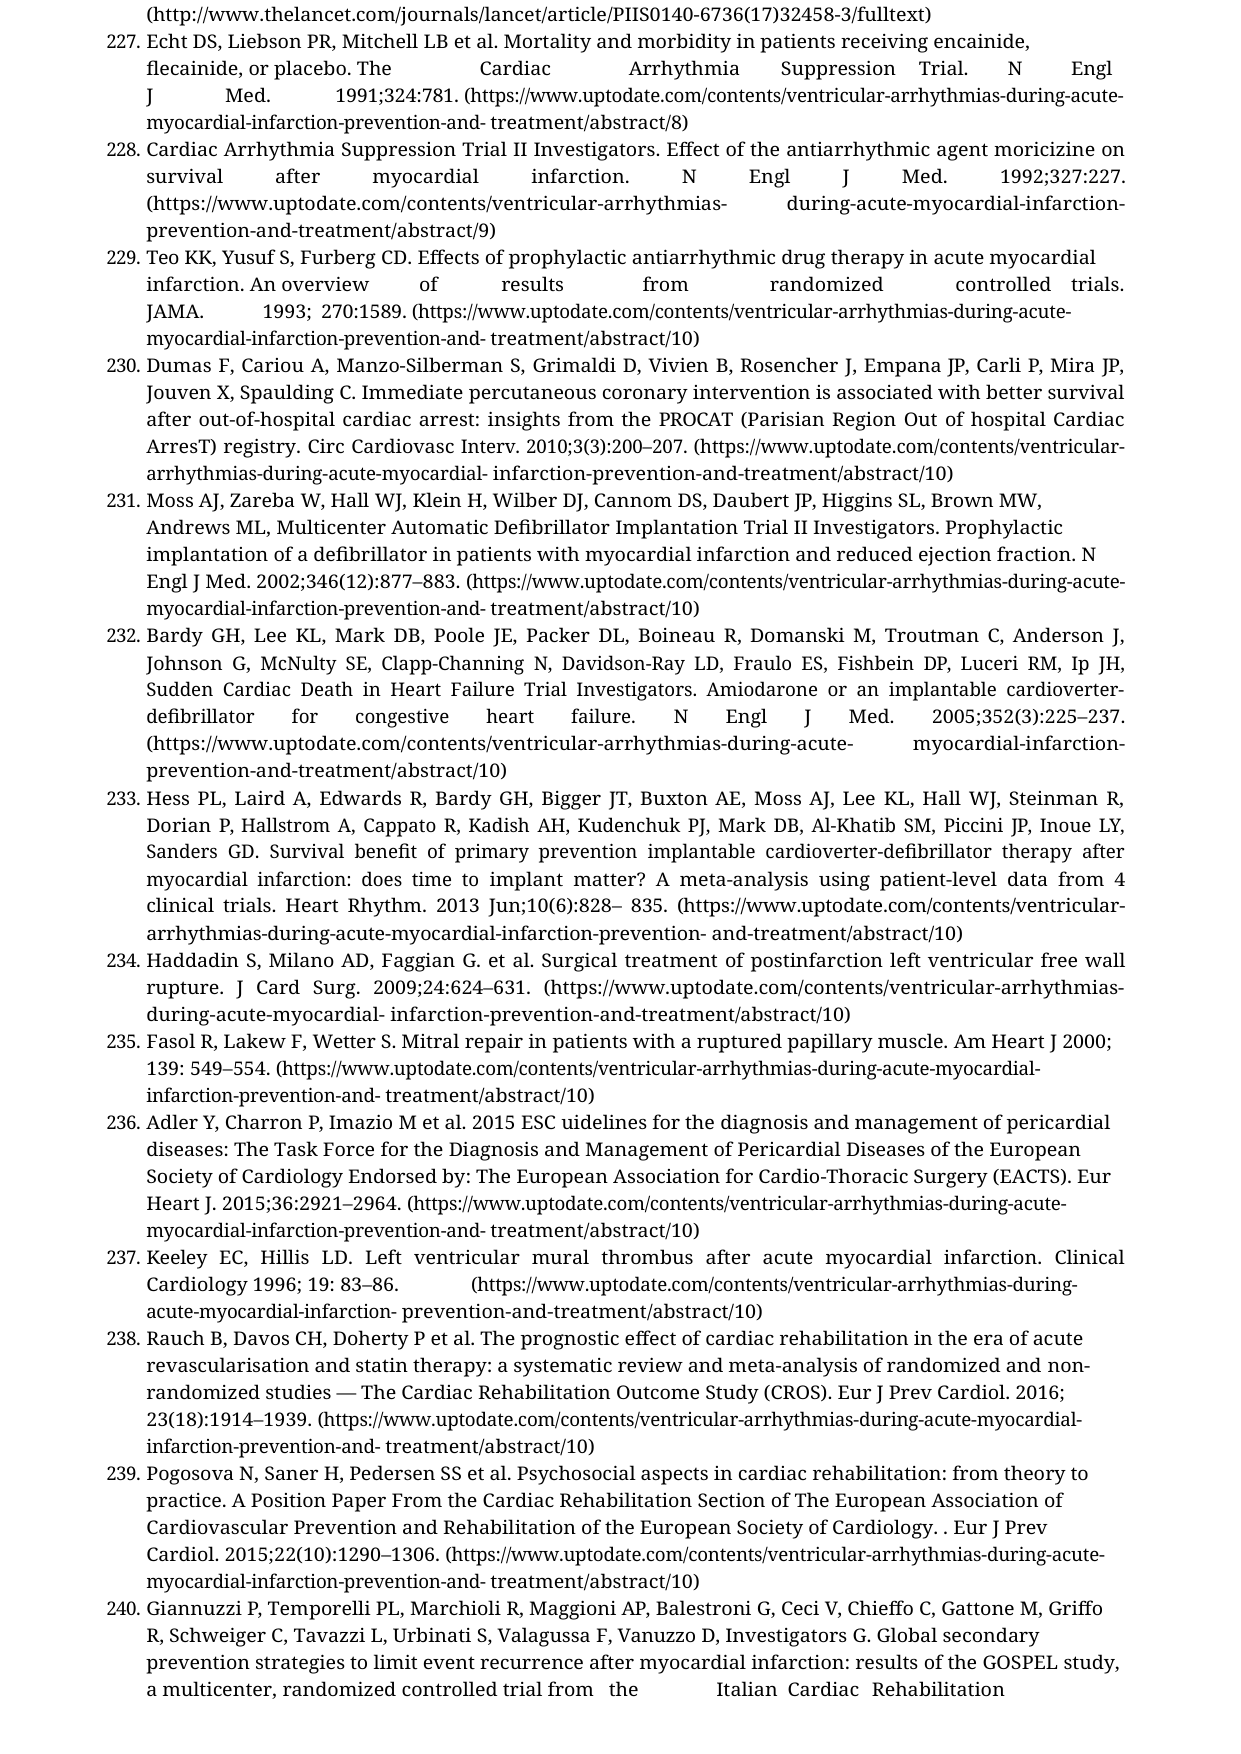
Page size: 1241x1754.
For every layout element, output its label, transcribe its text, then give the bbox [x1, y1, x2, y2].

list Cardiac Arrhythmia Suppression Trial II Investigators. Effect of the antiarrhythmic agent moricizine on survival after myocardial infarction. N Engl J Med. 1992;327:227. (https://www.uptodate.com/contents/ventricular-arrhythmias- during-acute-myocardial-infarction-prevention-and-treatment/abstract/9) [106, 137, 1126, 243]
list Pogosova N, Saner H, Pedersen SS et al. Psychosocial aspects in cardiac rehabilitation: from theory to practice. A Position Paper From the Cardiac Rehabilitation Section of The European Association of Cardiovascular Prevention and Rehabilitation of the European Society of Cardiology. . Eur J Prev Cardiol. 2015;22(10):1290–1306. (https://www.uptodate.com/contents/ventricular-arrhythmias-during-acute-myocardial-infarction-prevention-and- treatment/abstract/10) [106, 1460, 1126, 1594]
text (http://www.thelancet.com/journals/lancet/article/PIIS0140-6736(17)32458-3/fulltext) [146, 1, 1240, 27]
list Echt DS, Liebson PR, Mitchell LB et al. Mortality and morbidity in patients receiving encainide, flecainide, or placebo. The Cardiac Arrhythmia Suppression Trial. N Engl J Med. 1991;324:781. (https://www.uptodate.com/contents/ventricular-arrhythmias-during-acute-myocardial-infarction-prevention-and- treatment/abstract/8) [106, 28, 1126, 135]
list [106, 1595, 1125, 1702]
list Haddadin S, Milano AD, Faggian G. et al. Surgical treatment of postinfarction left ventricular free wall rupture. J Card Surg. 2009;24:624–631. (https://www.uptodate.com/contents/ventricular-arrhythmias-during-acute-myocardial- infarction-prevention-and-treatment/abstract/10) [106, 947, 1125, 1026]
list Adler Y, Charron P, Imazio M et al. 2015 ESC uidelines for the diagnosis and management of pericardial diseases: The Task Force for the Diagnosis and Management of Pericardial Diseases of the European Society of Cardiology Endorsed by: The European Association for Cardio-Thoracic Surgery (EACTS). Eur Heart J. 2015;36:2921–2964. (https://www.uptodate.com/contents/ventricular-arrhythmias-during-acute-myocardial-infarction-prevention-and- treatment/abstract/10) [106, 1109, 1125, 1243]
list Fasol R, Lakew F, Wetter S. Mitral repair in patients with a ruptured papillary muscle. Am Heart J 2000; 139: 549–554. (https://www.uptodate.com/contents/ventricular-arrhythmias-during-acute-myocardial-infarction-prevention-and- treatment/abstract/10) [106, 1028, 1125, 1107]
list Dumas F, Cariou A, Manzo-Silberman S, Grimaldi D, Vivien B, Rosencher J, Empana JP, Carli P, Mira JP, Jouven X, Spaulding C. Immediate percutaneous coronary intervention is associated with better survival after out-of-hospital cardiac arrest: insights from the PROCAT (Parisian Region Out of hospital Cardiac ArresT) registry. Circ Cardiovasc Interv. 2010;3(3):200–207. (https://www.uptodate.com/contents/ventricular-arrhythmias-during-acute-myocardial- infarction-prevention-and-treatment/abstract/10) [106, 353, 1125, 486]
list Keeley EC, Hillis LD. Left ventricular mural thrombus after acute myocardial infarction. Clinical Cardiology 1996; 19: 83–86. (https://www.uptodate.com/contents/ventricular-arrhythmias-during-acute-myocardial-infarction- prevention-and-treatment/abstract/10) [106, 1244, 1126, 1324]
list Bardy GH, Lee KL, Mark DB, Poole JE, Packer DL, Boineau R, Domanski M, Troutman C, Anderson J, Johnson G, McNulty SE, Clapp-Channing N, Davidson-Ray LD, Fraulo ES, Fishbein DP, Luceri RM, Ip JH, Sudden Cardiac Death in Heart Failure Trial Investigators. Amiodarone or an implantable cardioverter-defibrillator for congestive heart failure. N Engl J Med. 2005;352(3):225–237. (https://www.uptodate.com/contents/ventricular-arrhythmias-during-acute- myocardial-infarction-prevention-and-treatment/abstract/10) [106, 623, 1126, 783]
list Rauch B, Davos CH, Doherty P et al. The prognostic effect of cardiac rehabilitation in the era of acute revascularisation and statin therapy: a systematic review and meta-analysis of randomized and non-randomized studies — The Cardiac Rehabilitation Outcome Study (CROS). Eur J Prev Cardiol. 2016; 23(18):1914–1939. (https://www.uptodate.com/contents/ventricular-arrhythmias-during-acute-myocardial-infarction-prevention-and- treatment/abstract/10) [106, 1325, 1126, 1459]
list Moss AJ, Zareba W, Hall WJ, Klein H, Wilber DJ, Cannom DS, Daubert JP, Higgins SL, Brown MW, Andrews ML, Multicenter Automatic Defibrillator Implantation Trial II Investigators. Prophylactic implantation of a defibrillator in patients with myocardial infarction and reduced ejection fraction. N Engl J Med. 2002;346(12):877–883. (https://www.uptodate.com/contents/ventricular-arrhythmias-during-acute-myocardial-infarction-prevention-and- treatment/abstract/10) [106, 488, 1126, 621]
list Hess PL, Laird A, Edwards R, Bardy GH, Bigger JT, Buxton AE, Moss AJ, Lee KL, Hall WJ, Steinman R, Dorian P, Hallstrom A, Cappato R, Kadish AH, Kudenchuk PJ, Mark DB, Al-Khatib SM, Piccini JP, Inoue LY, Sanders GD. Survival benefit of primary prevention implantable cardioverter-defibrillator therapy after myocardial infarction: does time to implant matter? A meta-analysis using patient-level data from 4 clinical trials. Heart Rhythm. 2013 Jun;10(6):828– 835. (https://www.uptodate.com/contents/ventricular-arrhythmias-during-acute-myocardial-infarction-prevention- and-treatment/abstract/10) [106, 785, 1126, 945]
list Teo KK, Yusuf S, Furberg CD. Effects of prophylactic antiarrhythmic drug therapy in acute myocardial infarction. An overview of results from randomized controlled trials. JAMA. 1993; 270:1589. (https://www.uptodate.com/contents/ventricular-arrhythmias-during-acute-myocardial-infarction-prevention-and- treatment/abstract/10) [106, 244, 1126, 351]
